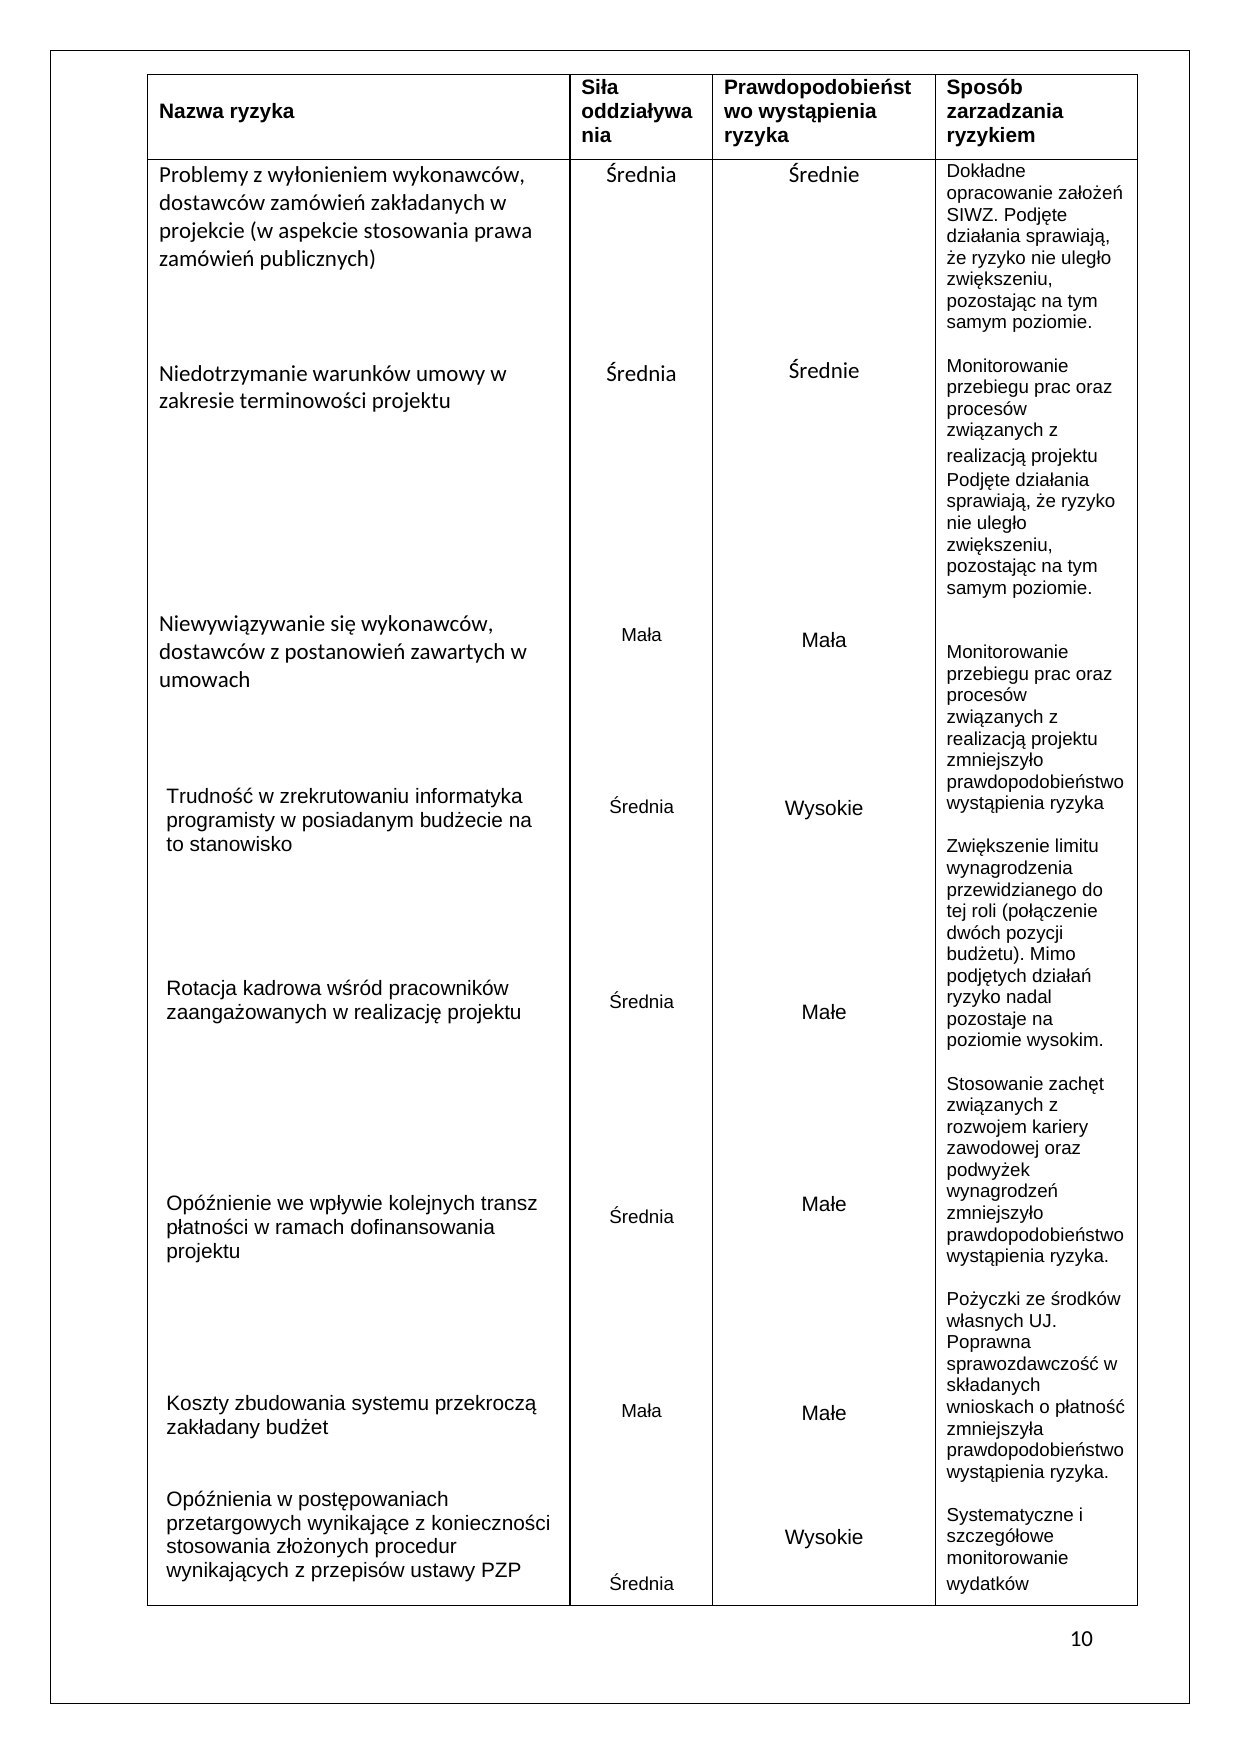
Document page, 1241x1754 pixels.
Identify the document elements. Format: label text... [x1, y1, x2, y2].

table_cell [571, 160, 712, 1605]
table_header Sposób zarzadzania ryzykiem [936, 75, 1137, 159]
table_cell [936, 160, 1137, 1605]
table_header Nazwa ryzyka [148, 75, 569, 159]
table_header Siła oddziaływania [571, 75, 712, 159]
table_header Prawdopodobieństwo wystąpienia ryzyka [713, 75, 935, 159]
table_cell Średnie Średnie Mała Średnie [713, 160, 935, 1605]
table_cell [148, 160, 569, 1605]
